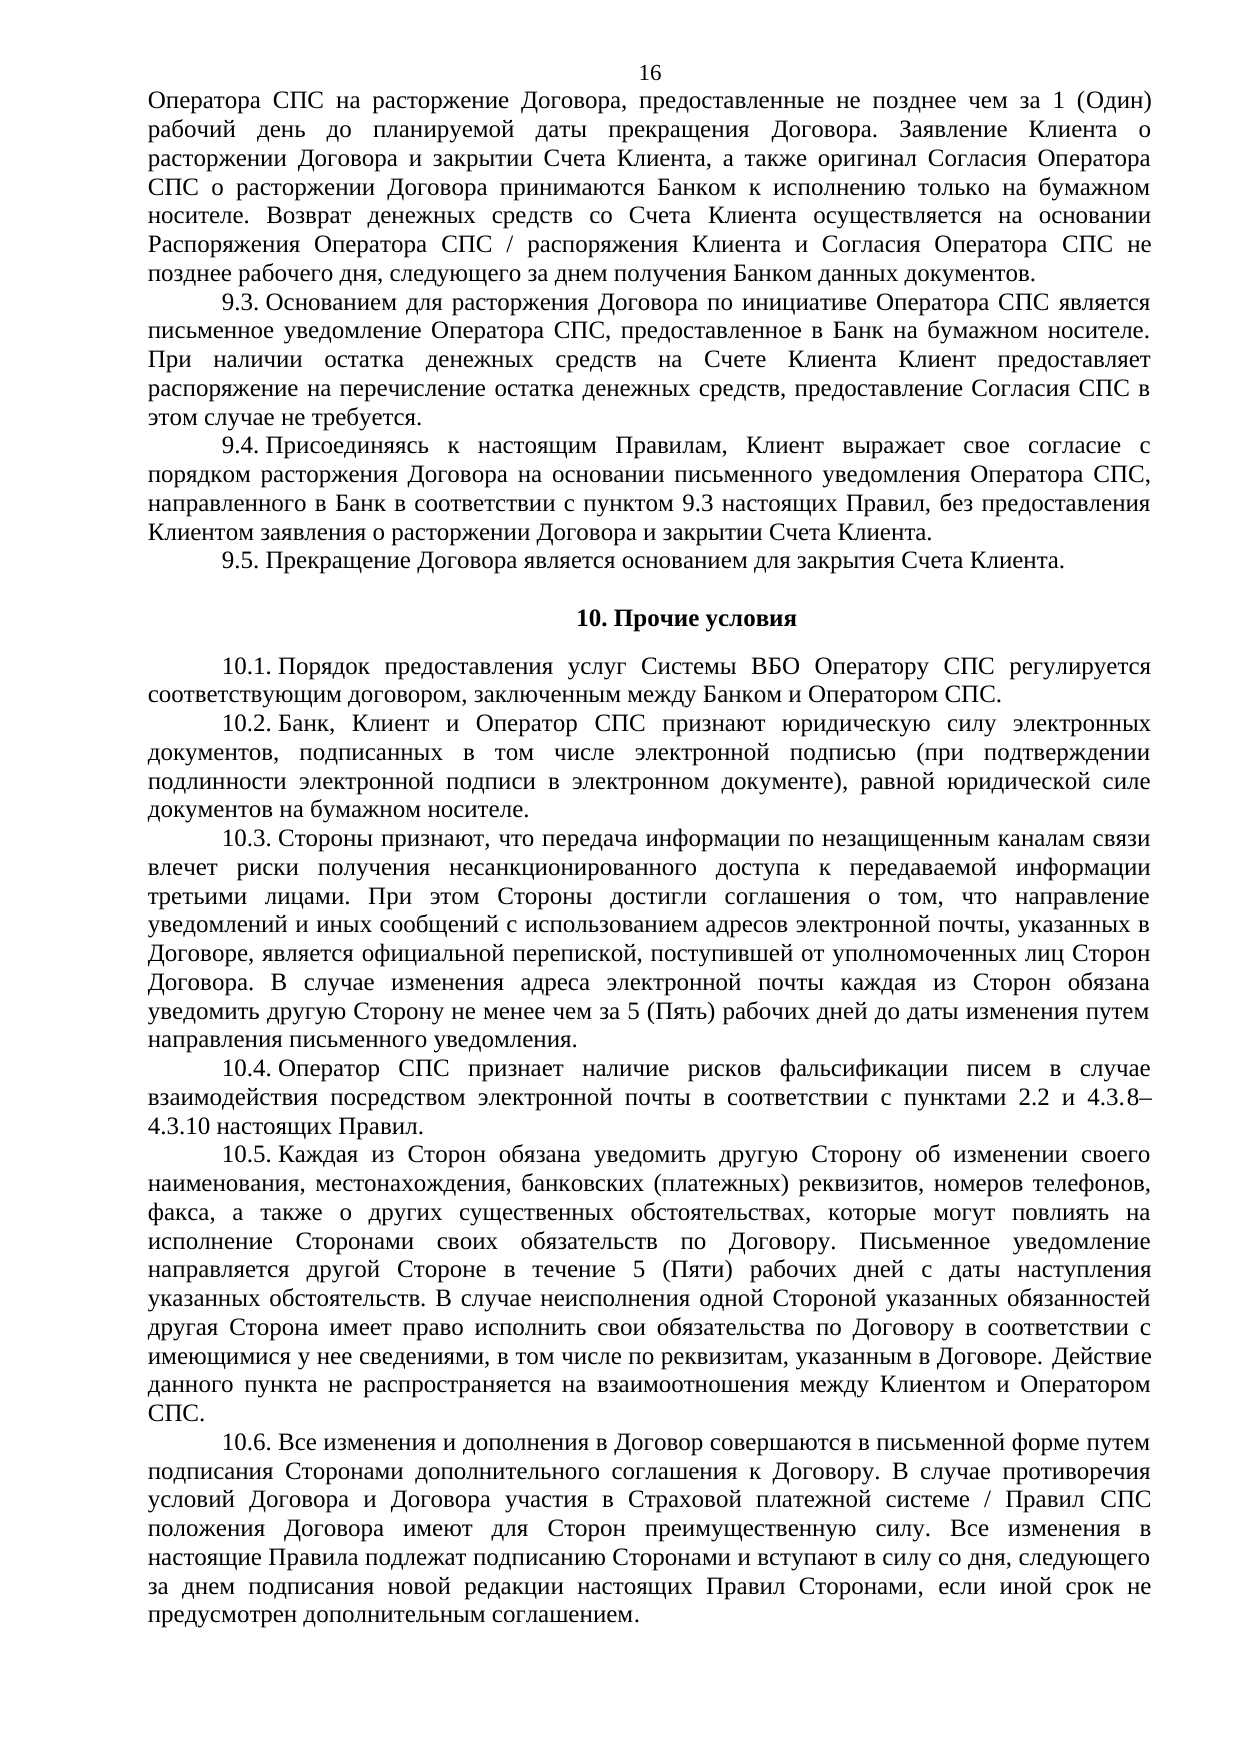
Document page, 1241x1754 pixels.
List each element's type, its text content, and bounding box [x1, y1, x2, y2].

text 10.4. Оператор СПС признает наличие рисков фальсификации писем в случае взаимодействия посредством электронной почты в соответствии с пунктами 2.2 и 4.3.8–4.3.10 настоящих Правил. [148, 1053, 1152, 1139]
text 10. Прочие условия [148, 603, 1152, 632]
text 10.1. Порядок предоставления услуг Системы ВБО Оператору СПС регулируется соответствующим договором, заключенным между Банком и Оператором СПС. [148, 651, 1152, 708]
text 9.4. Присоединяясь к настоящим Правилам, Клиент выражает свое согласие с порядком расторжения Договора на основании письменного уведомления Оператора СПС, направленного в Банк в соответствии с пунктом 9.3 настоящих Правил, без предоставления Клиентом заявления о расторжении Договора и закрытии Счета Клиента. [148, 430, 1152, 545]
text 10.6. Все изменения и дополнения в Договор совершаются в письменной форме путем подписания Сторонами дополнительного соглашения к Договору. В случае противоречия условий Договора и Договора участия в Страховой платежной системе / Правил СПС положения Договора имеют для Сторон преимущественную силу. Все изменения в настоящие Правила подлежат подписанию Сторонами и вступают в силу со дня, следующего за днем подписания новой редакции настоящих Правил Сторонами, если иной срок не предусмотрен дополнительным соглашением. [148, 1427, 1152, 1628]
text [148, 85, 1152, 287]
text 9.3. Основанием для расторжения Договора по инициативе Оператора СПС является письменное уведомление Оператора СПС, предоставленное в Банк на бумажном носителе. При наличии остатка денежных средств на Счете Клиента Клиент предоставляет распоряжение на перечисление остатка денежных средств, предоставление Согласия СПС в этом случае не требуется. [148, 287, 1152, 430]
text 10.2. Банк, Клиент и Оператор СПС признают юридическую силу электронных документов, подписанных в том числе электронной подписью (при подтверждении подлинности электронной подписи в электронном документе), равной юридической силе документов на бумажном носителе. [148, 708, 1152, 823]
text 10.5. Каждая из Сторон обязана уведомить другую Сторону об изменении своего наименования, местонахождения, банковских (платежных) реквизитов, номеров телефонов, факса, а также о других существенных обстоятельствах, которые могут повлиять на исполнение Сторонами своих обязательств по Договору. Письменное уведомление направляется другой Стороне в течение 5 (Пяти) рабочих дней с даты наступления указанных обстоятельств. В случае неисполнения одной Стороной указанных обязанностей другая Сторона имеет право исполнить свои обязательства по Договору в соответствии с имеющимися у нее сведениями, в том числе по реквизитам, указанным в Договоре. Действие данного пункта не распространяется на взаимоотношения между Клиентом и Оператором СПС. [148, 1139, 1152, 1427]
text 9.5. Прекращение Договора является основанием для закрытия Счета Клиента. [148, 545, 1152, 574]
text 10.3. Стороны признают, что передача информации по незащищенным каналам связи влечет риски получения несанкционированного доступа к передаваемой информации третьими лицами. При этом Стороны достигли соглашения о том, что направление уведомлений и иных сообщений с использованием адресов электронной почты, указанных в Договоре, является официальной перепиской, поступившей от уполномоченных лиц Сторон Договора. В случае изменения адреса электронной почты каждая из Сторон обязана уведомить другую Сторону не менее чем за 5 (Пять) рабочих дней до даты изменения путем направления письменного уведомления. [148, 823, 1152, 1053]
